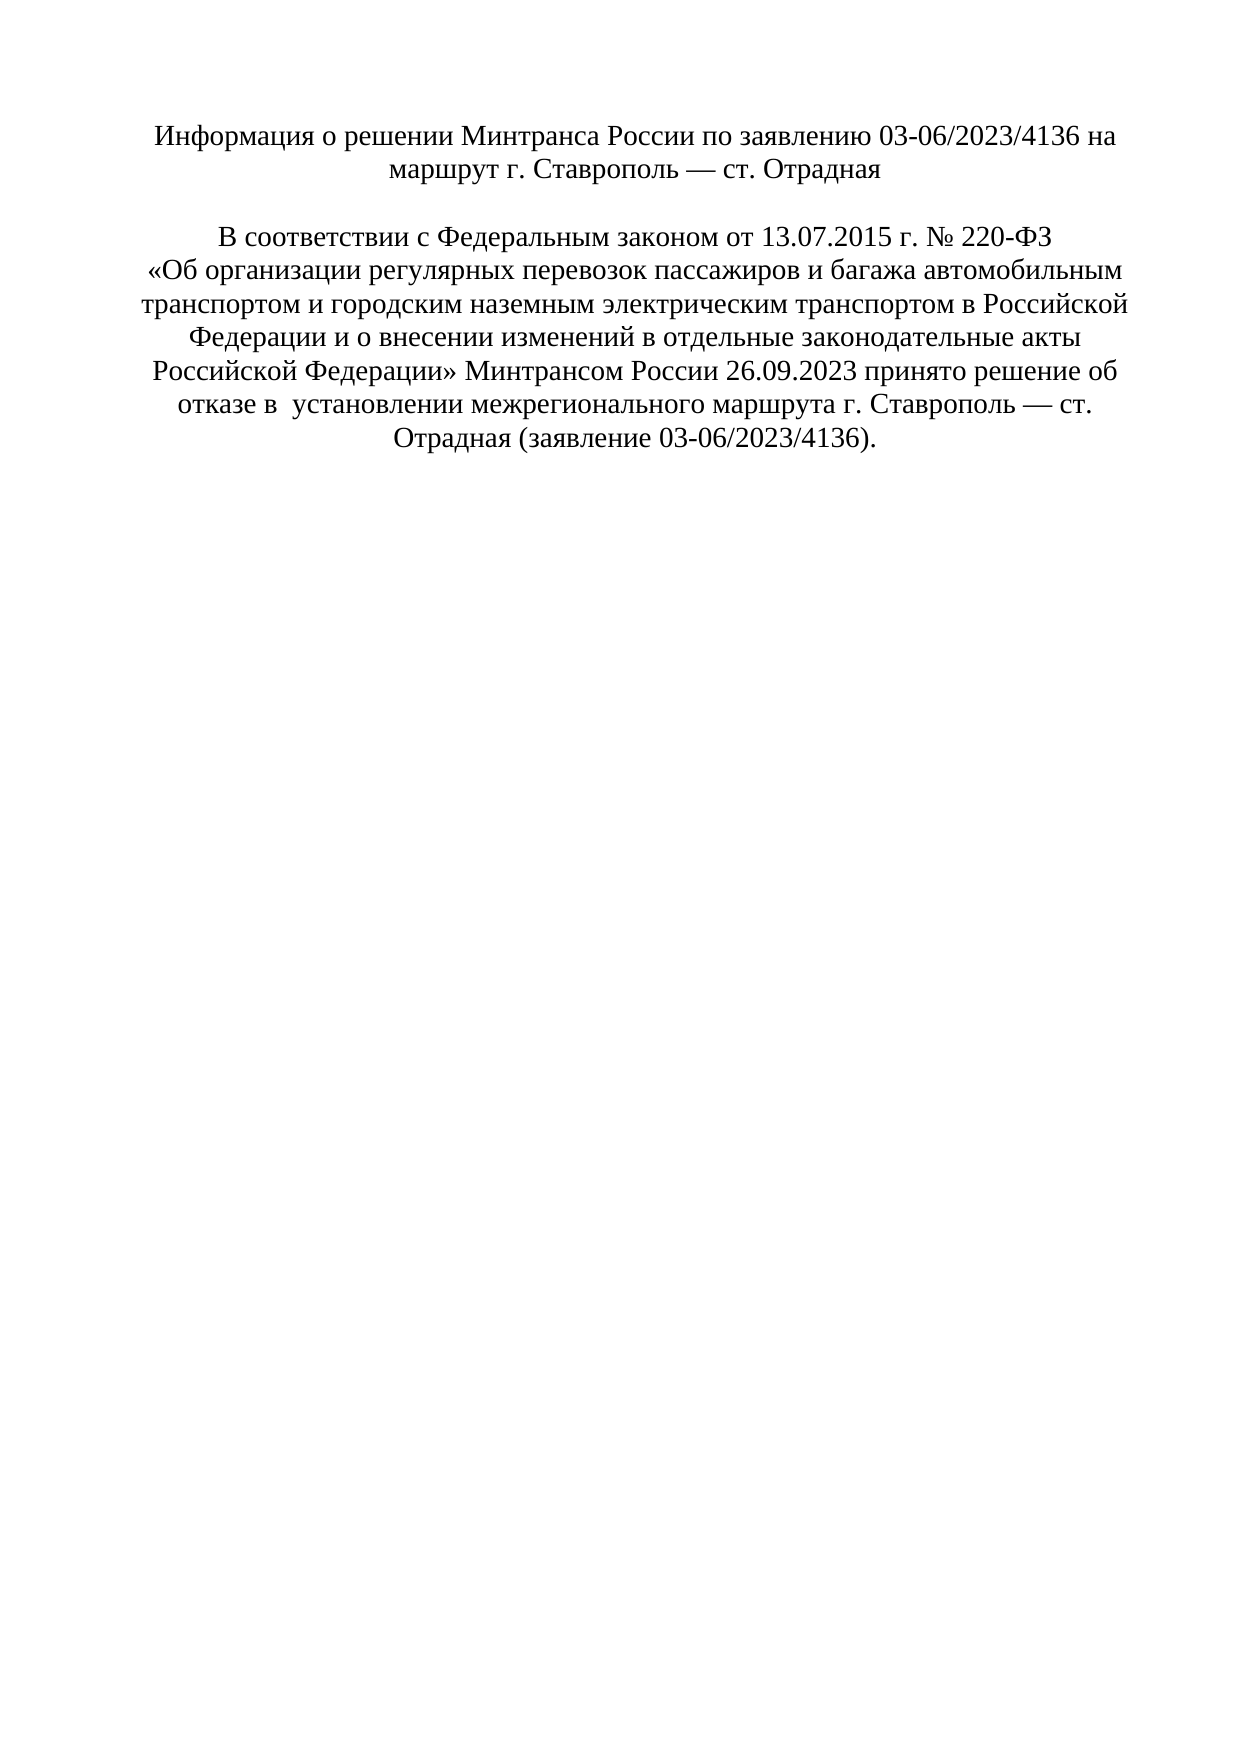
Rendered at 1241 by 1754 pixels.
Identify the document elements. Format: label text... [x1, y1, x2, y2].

text Информация о решении Минтранса России по заявлению 03-06/2023/4136 на маршрут г. Ставрополь — ст. Отрадная [118, 118, 1152, 185]
text В соответствии с Федеральным законом от 13.07.2015 г. № 220-ФЗ «Об организации регулярных перевозок пассажиров и багажа автомобильным транспортом и городским наземным электрическим транспортом в Российской Федерации и о внесении изменений в отдельные законодательные акты Российской Федерации» Минтрансом России 26.09.2023 принято решение об отказе в установлении межрегионального маршрута г. Ставрополь — ст. Отрадная (заявление 03-06/2023/4136). [118, 219, 1152, 453]
